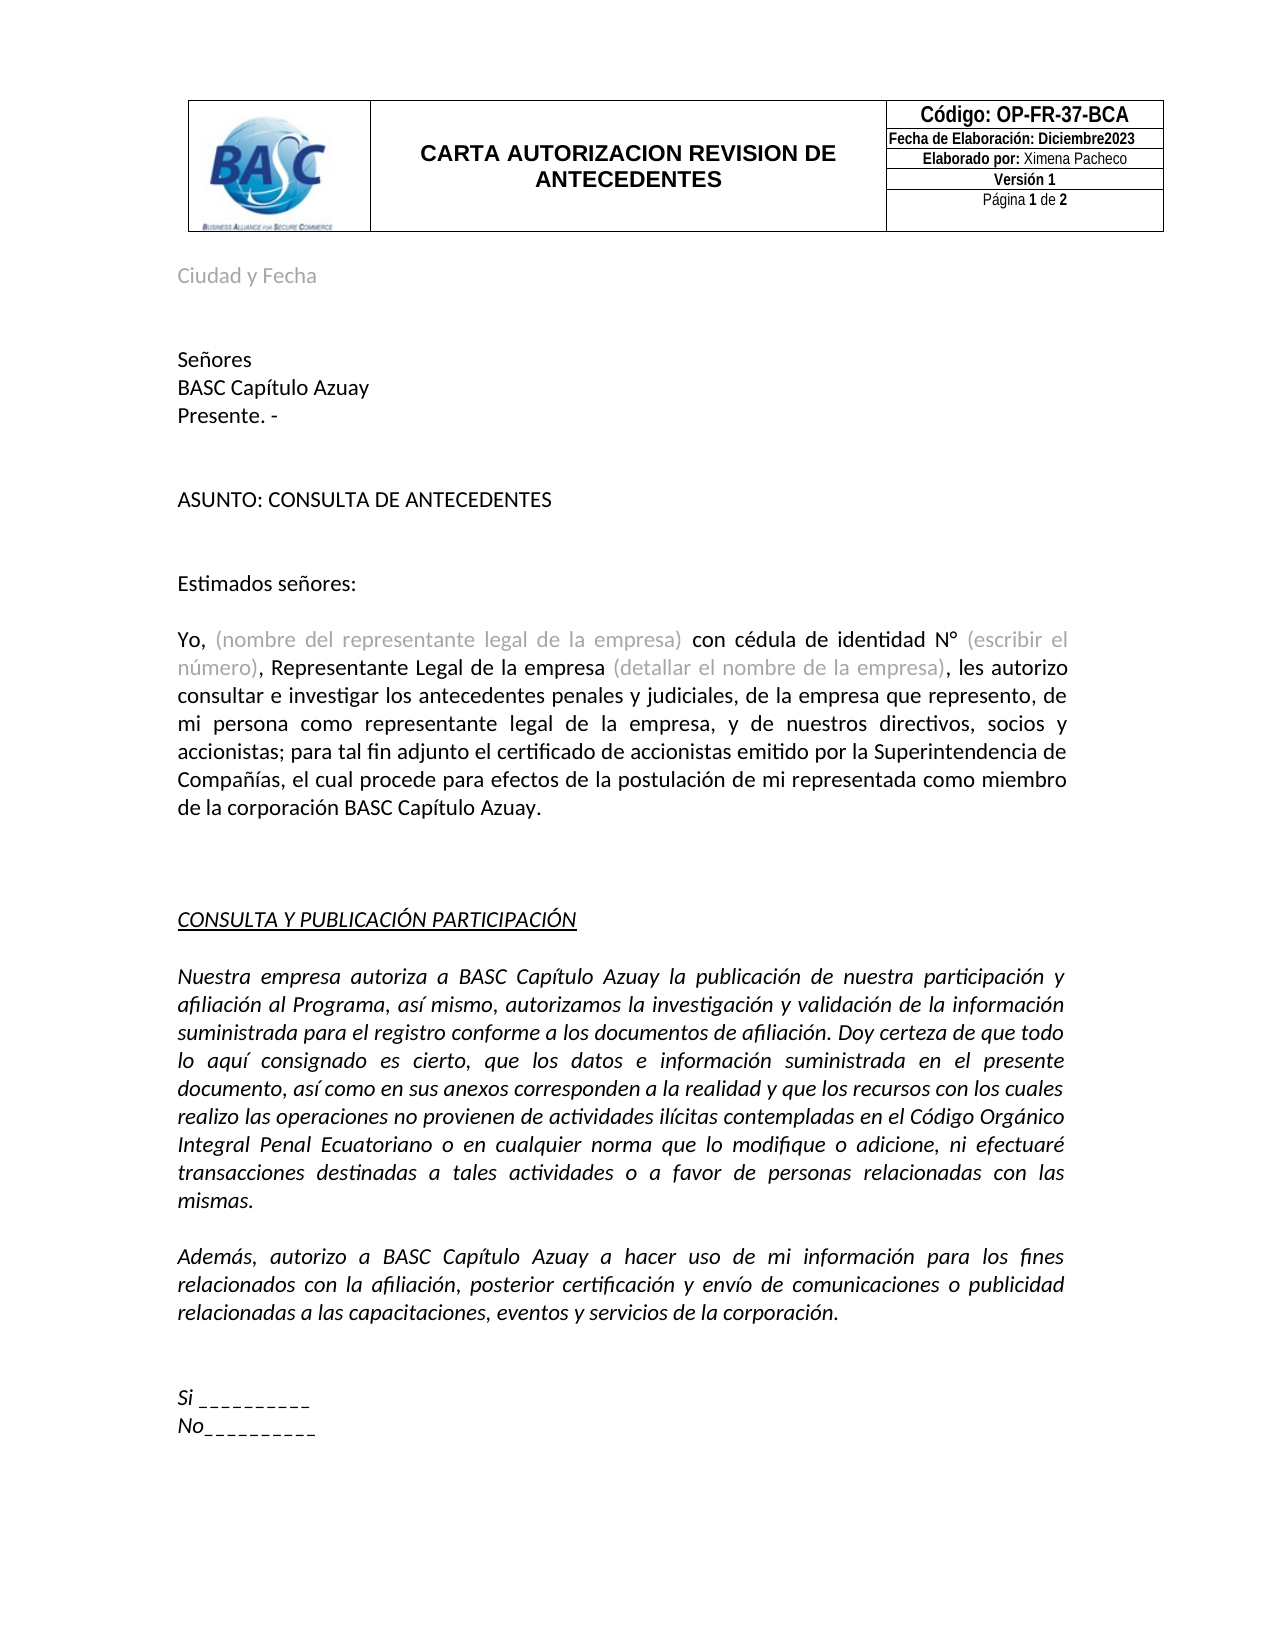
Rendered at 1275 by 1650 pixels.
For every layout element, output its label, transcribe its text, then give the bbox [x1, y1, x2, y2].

text Ciudad y Fecha [177, 261, 1068, 289]
text Si __________ [177, 1383, 1068, 1411]
text Yo, (nombre del representante legal de la empresa) con cédula de identidad N° (escribir el número), Representante Legal de la empresa (detallar el nombre de la empresa), les autorizo consultar e investigar los antecedentes penales y judiciales, de la empresa que represento, de mi persona como representante legal de la empresa, y de nuestros directivos, socios y accionistas; para tal fin adjunto el certificado de accionistas emitido por la Superintendencia de Compañías, el cual procede para efectos de la postulación de mi representada como miembro de la corporación BASC Capítulo Azuay. [177, 625, 1068, 821]
text Señores [177, 345, 1068, 373]
text Además, autorizo a BASC Capítulo Azuay a hacer uso de mi información para los fines relacionados con la afiliación, posterior certificación y envío de comunicaciones o publicidad relacionadas a las capacitaciones, eventos y servicios de la corporación. [177, 1242, 1068, 1326]
text Nuestra empresa autoriza a BASC Capítulo Azuay la publicación de nuestra participación y afiliación al Programa, así mismo, autorizamos la investigación y validación de la información suministrada para el registro conforme a los documentos de afiliación. Doy certeza de que todo lo aquí consignado es cierto, que los datos e información suministrada en el presente documento, así como en sus anexos corresponden a la realidad y que los recursos con los cuales realizo las operaciones no provienen de actividades ilícitas contempladas en el Código Orgánico Integral Penal Ecuatoriano o en cualquier norma que lo modifique o adicione, ni efectuaré transacciones destinadas a tales actividades o a favor de personas relacionadas con las mismas. [177, 962, 1068, 1214]
text ASUNTO: CONSULTA DE ANTECEDENTES [177, 485, 1068, 513]
text No__________ [177, 1411, 1068, 1439]
text Presente. - [177, 401, 1068, 429]
picture [201, 115, 333, 231]
text BASC Capítulo Azuay [177, 373, 1068, 401]
text CONSULTA Y PUBLICACIÓN PARTICIPACIÓN [177, 905, 1068, 933]
text Estimados señores: [177, 569, 1068, 597]
